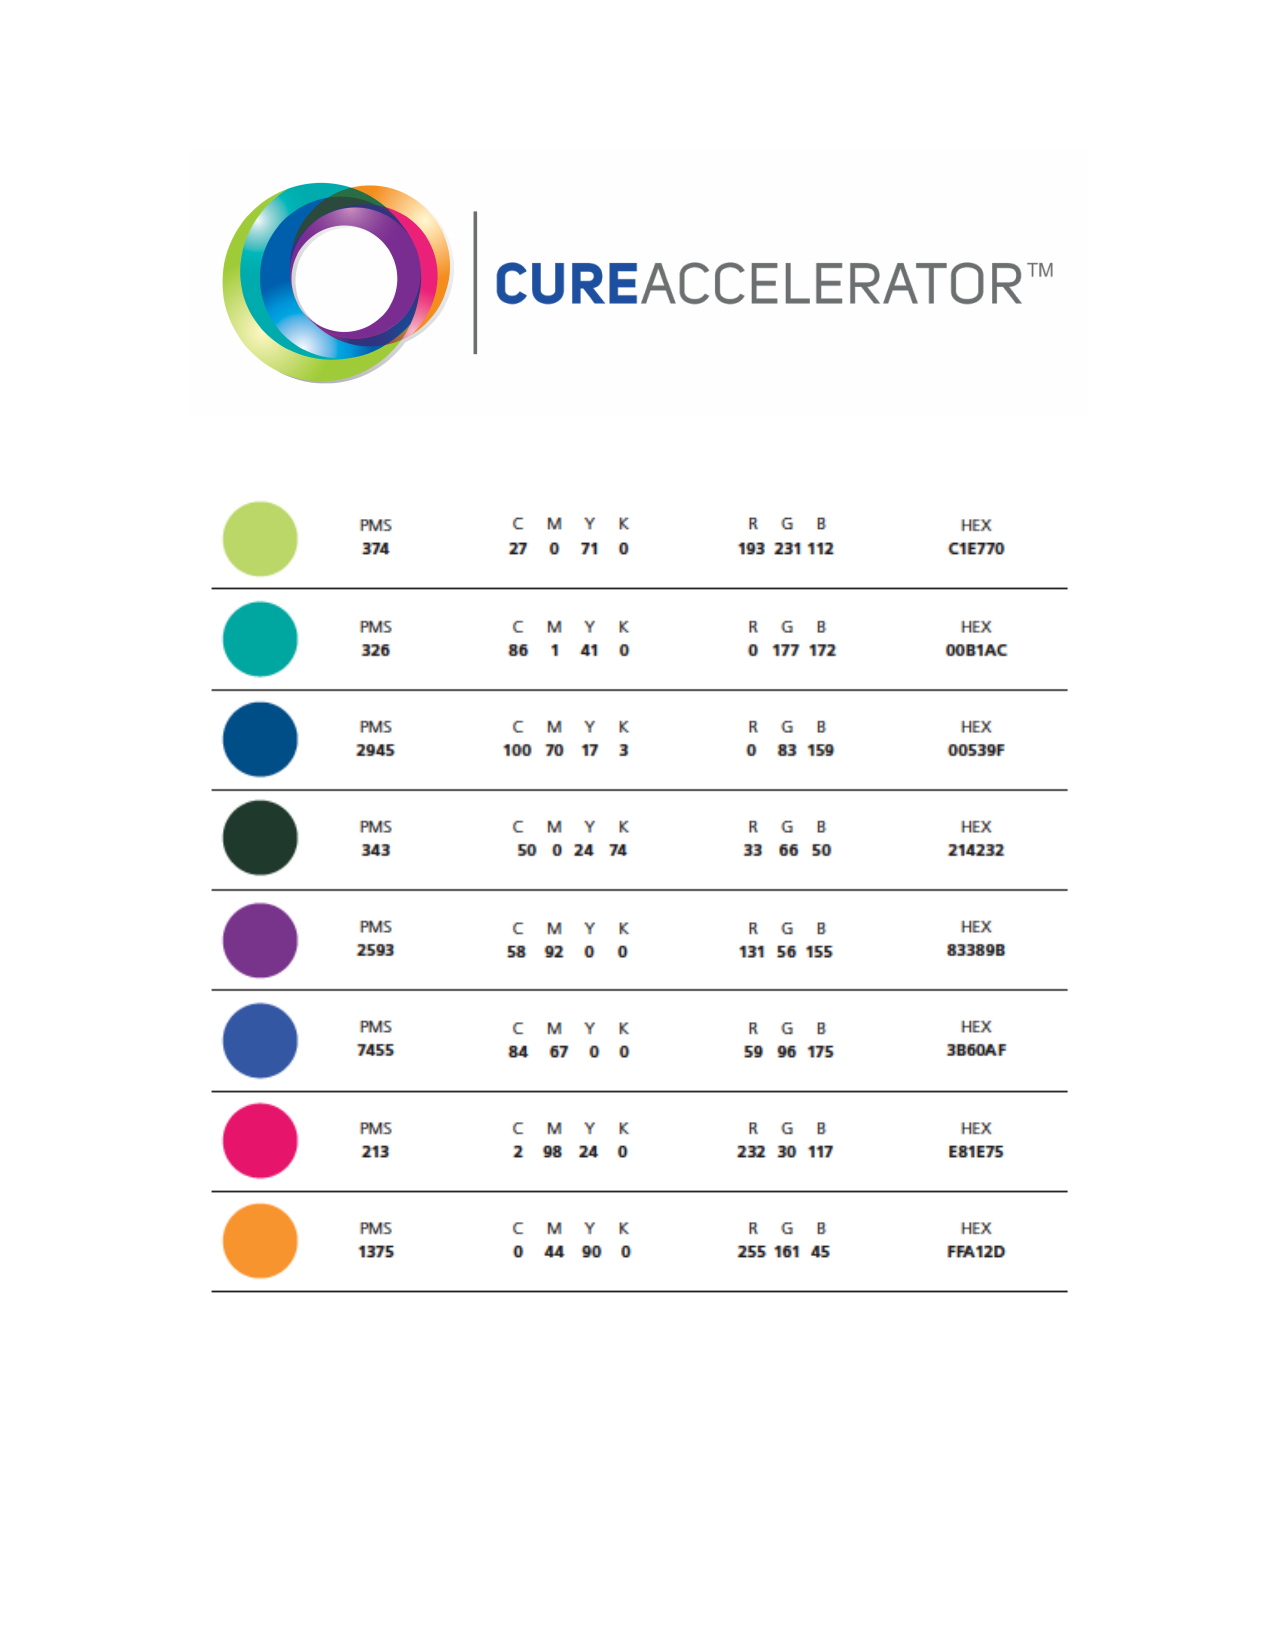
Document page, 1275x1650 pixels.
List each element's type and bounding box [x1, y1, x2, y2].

picture [187, 150, 1088, 417]
picture [187, 473, 1088, 1301]
